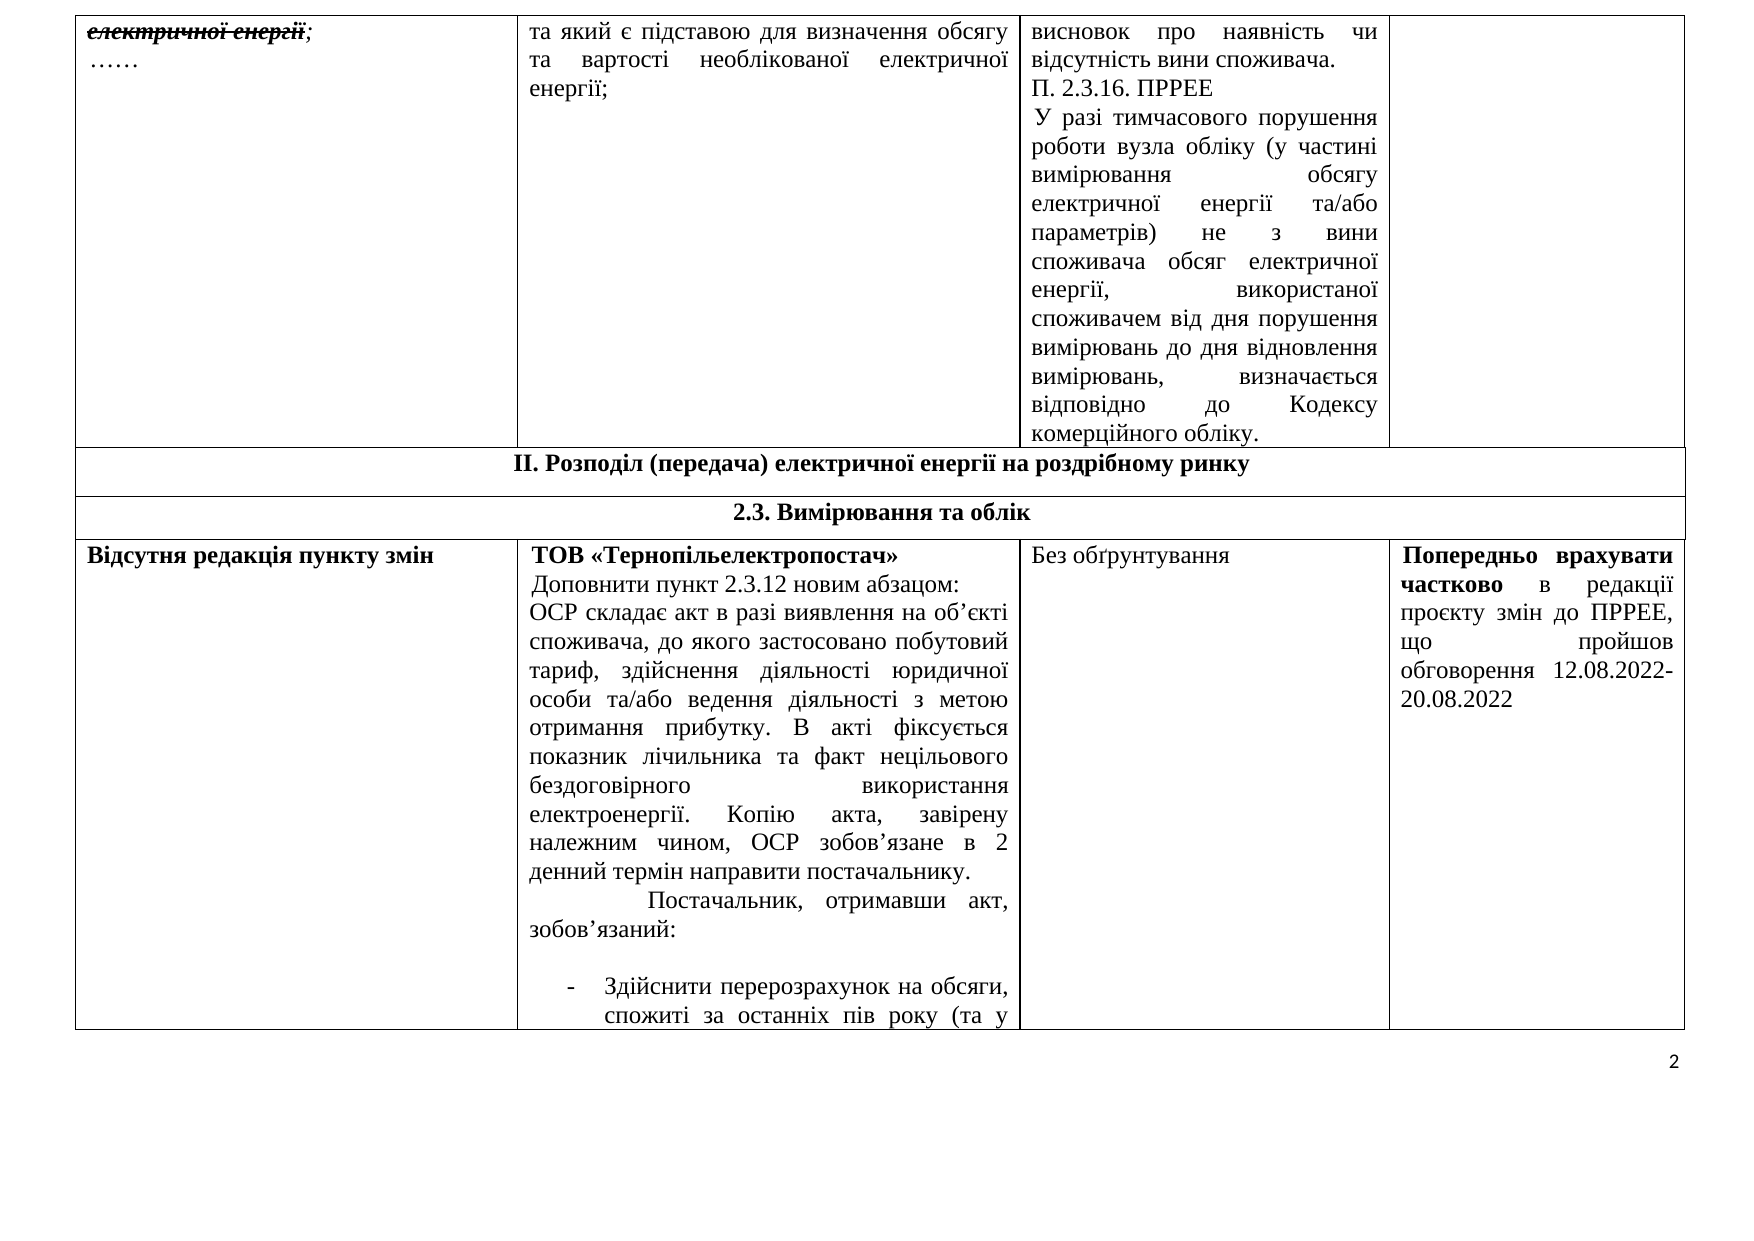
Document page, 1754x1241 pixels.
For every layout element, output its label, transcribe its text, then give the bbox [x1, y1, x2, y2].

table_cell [76, 540, 517, 1029]
table_cell Без обґрунтування [1021, 540, 1389, 1029]
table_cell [518, 540, 1019, 1029]
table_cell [1390, 16, 1684, 447]
table_cell II. Розподіл (передача) електричної енергії на роздрібному ринку [76, 448, 1685, 496]
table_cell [1390, 540, 1684, 1029]
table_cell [1021, 16, 1389, 447]
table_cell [518, 16, 1019, 447]
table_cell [76, 16, 517, 447]
table_cell 2.3. Вимірювання та облік [76, 497, 1685, 539]
